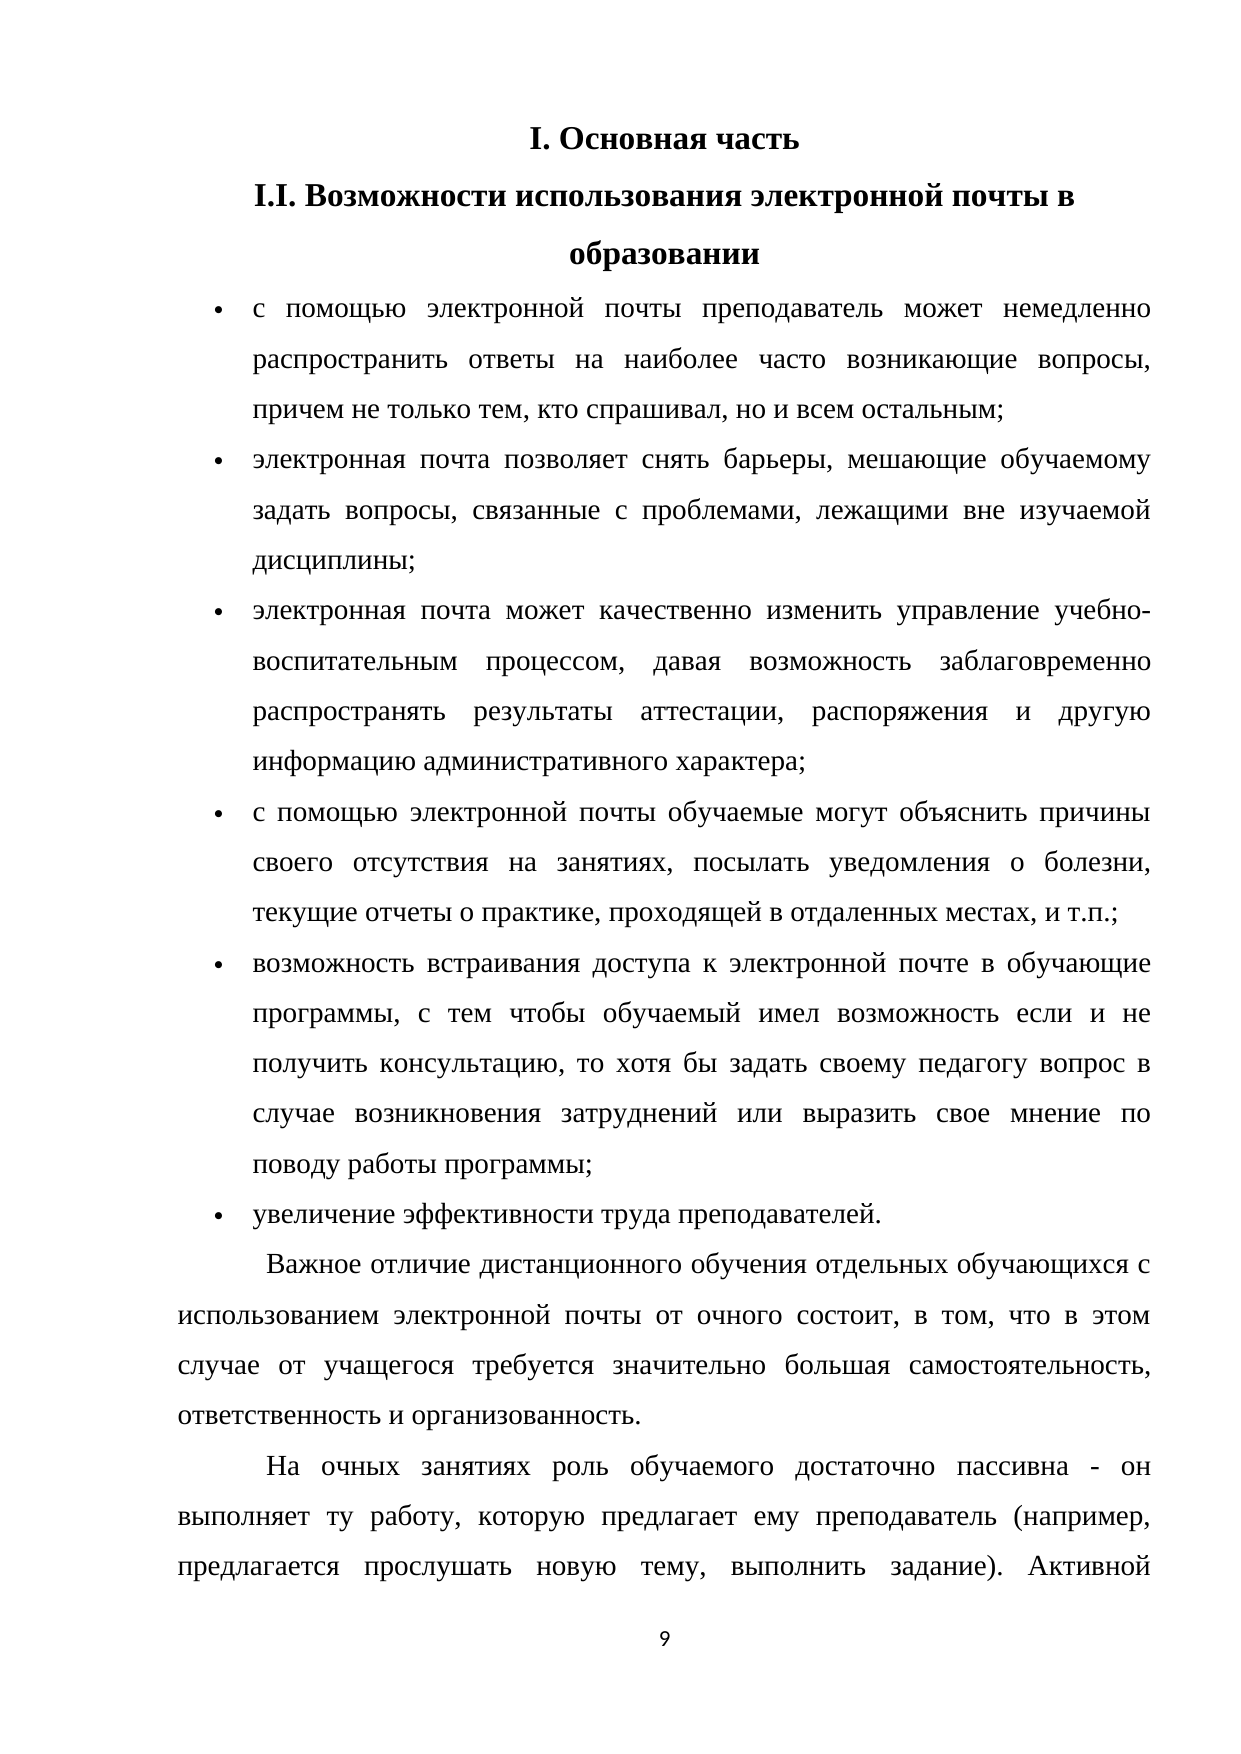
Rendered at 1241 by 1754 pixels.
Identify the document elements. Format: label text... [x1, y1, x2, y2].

list с помощью электронной почты преподаватель может немедленно распространить ответы на наиболее часто возникающие вопросы, причем не только тем, кто спрашивал, но и всем остальным; [215, 291, 1152, 425]
text Важное отличие дистанционного обучения отдельных обучающихся с использованием электронной почты от очного состоит, в том, что в этом случае от учащегося требуется значительно большая самостоятельность, ответственность и организованность. [177, 1247, 1152, 1431]
list увеличение эффективности труда преподавателей. [215, 1196, 1152, 1230]
text I. Основная часть [177, 118, 1152, 156]
list с помощью электронной почты обучаемые могут объяснить причины своего отсутствия на занятиях, посылать уведомления о болезни, текущие отчеты о практике, проходящей в отдаленных местах, и т.п.; [215, 794, 1152, 928]
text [177, 1448, 1152, 1582]
list возможность встраивания доступа к электронной почте в обучающие программы, с тем чтобы обучаемый имел возможность если и не получить консультацию, то хотя бы задать своему педагогу вопрос в случае возникновения затруднений или выразить свое мнение по поводу работы программы; [215, 945, 1152, 1179]
text I.I. Возможности использования электронной почты в образовании [177, 176, 1152, 271]
list электронная почта может качественно изменить управление учебно-воспитательным процессом, давая возможность заблаговременно распространять результаты аттестации, распоряжения и другую информацию административного характера; [215, 592, 1152, 777]
list электронная почта позволяет снять барьеры, мешающие обучаемому задать вопросы, связанные с проблемами, лежащими вне изучаемой дисциплины; [215, 442, 1152, 576]
